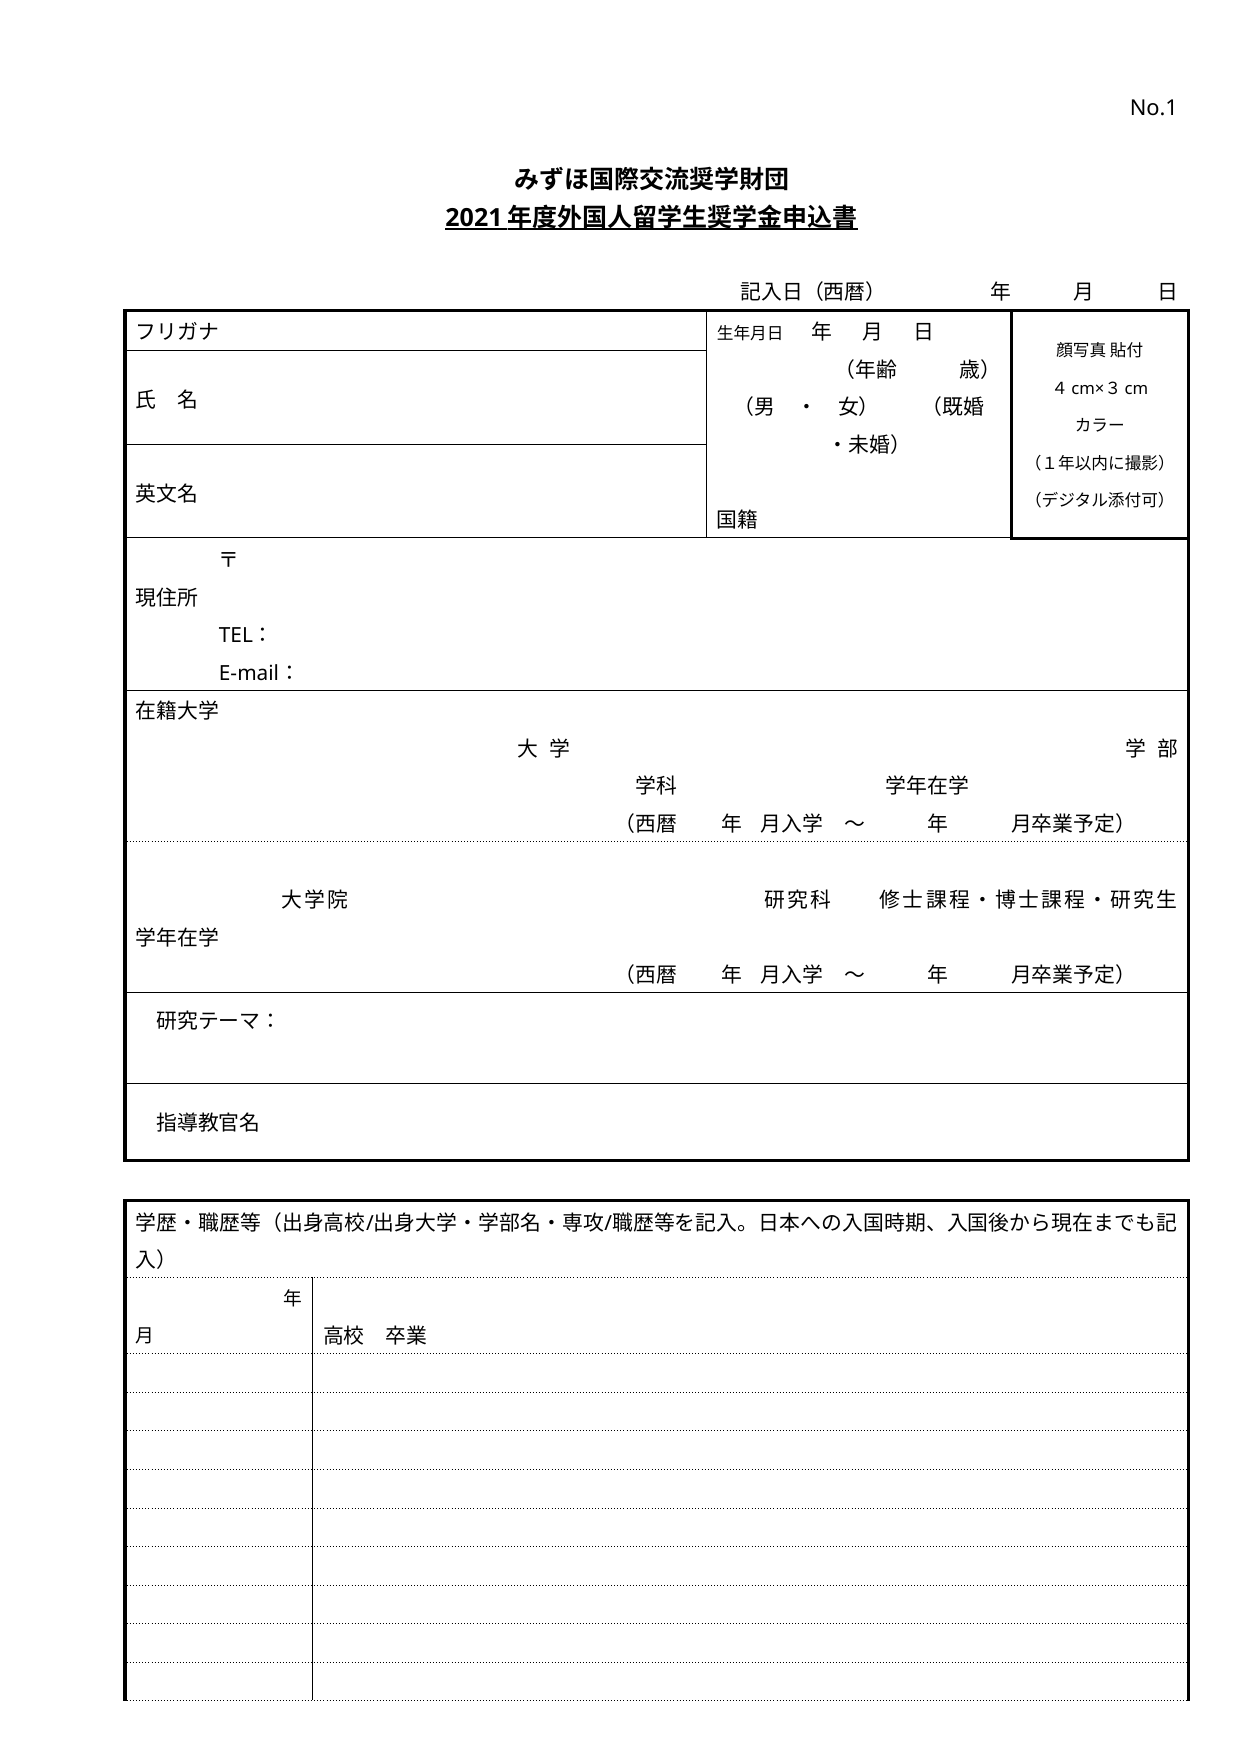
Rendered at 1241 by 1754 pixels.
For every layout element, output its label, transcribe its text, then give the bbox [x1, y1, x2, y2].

text みずほ国際交流奨学財団 [125, 159, 1178, 196]
table_cell [127, 1353, 312, 1392]
table_cell [127, 1662, 312, 1700]
text 2021年度外国人留学生奨学金申込書 [125, 196, 1178, 234]
table_cell [127, 1585, 312, 1623]
table_header 生年月日 年 月 日 （年齢 歳） （男 ・ 女） （既婚 ・未婚） 国籍 [707, 312, 1010, 537]
table_cell [313, 1353, 1187, 1392]
table_cell 〒 現住所 TEL： E-mail： [127, 538, 1187, 690]
table_header 顔写真 貼付 ４cm×３cm カラー （１年以内に撮影） （デジタル添付可） [1013, 312, 1187, 537]
table_cell 高校 卒業 [313, 1277, 1187, 1353]
table_cell 大学院 研究科 修士課程・博士課程・研究生 学年在学 （西暦 年 月入学 ～ 年 月卒業予定） [127, 841, 1187, 992]
table_cell [127, 1430, 312, 1469]
table_cell [313, 1392, 1187, 1430]
table_cell 氏 名 [127, 351, 706, 444]
table_cell [313, 1546, 1187, 1584]
table_cell [313, 1430, 1187, 1469]
table_cell 英文名 [127, 445, 706, 537]
table_cell [127, 1623, 312, 1662]
table_header 学歴・職歴等（出身高校/出身大学・学部名・専攻/職歴等を記入。日本への入国時期、入国後から現在までも記入） [127, 1202, 1187, 1277]
table_cell [127, 1508, 312, 1546]
table_cell 年 月 [127, 1277, 312, 1353]
table_cell 研究テーマ： [127, 993, 1187, 1083]
table_cell [313, 1585, 1187, 1623]
table_cell [313, 1623, 1187, 1662]
table_cell [127, 1392, 312, 1430]
table_cell 指導教官名 [127, 1084, 1187, 1158]
text No.1 [125, 92, 1178, 121]
table_header フリガナ [127, 312, 706, 349]
table_cell [313, 1508, 1187, 1546]
table_cell [313, 1469, 1187, 1507]
table_cell 在籍大学 大学 学部 学科 学年在学 （西暦 年 月入学 ～ 年 月卒業予定） [127, 691, 1187, 841]
table_cell [313, 1662, 1187, 1700]
table_cell [127, 1546, 312, 1584]
text 記入日（西暦） 年 月 日 [125, 271, 1178, 309]
table_cell [127, 1469, 312, 1507]
